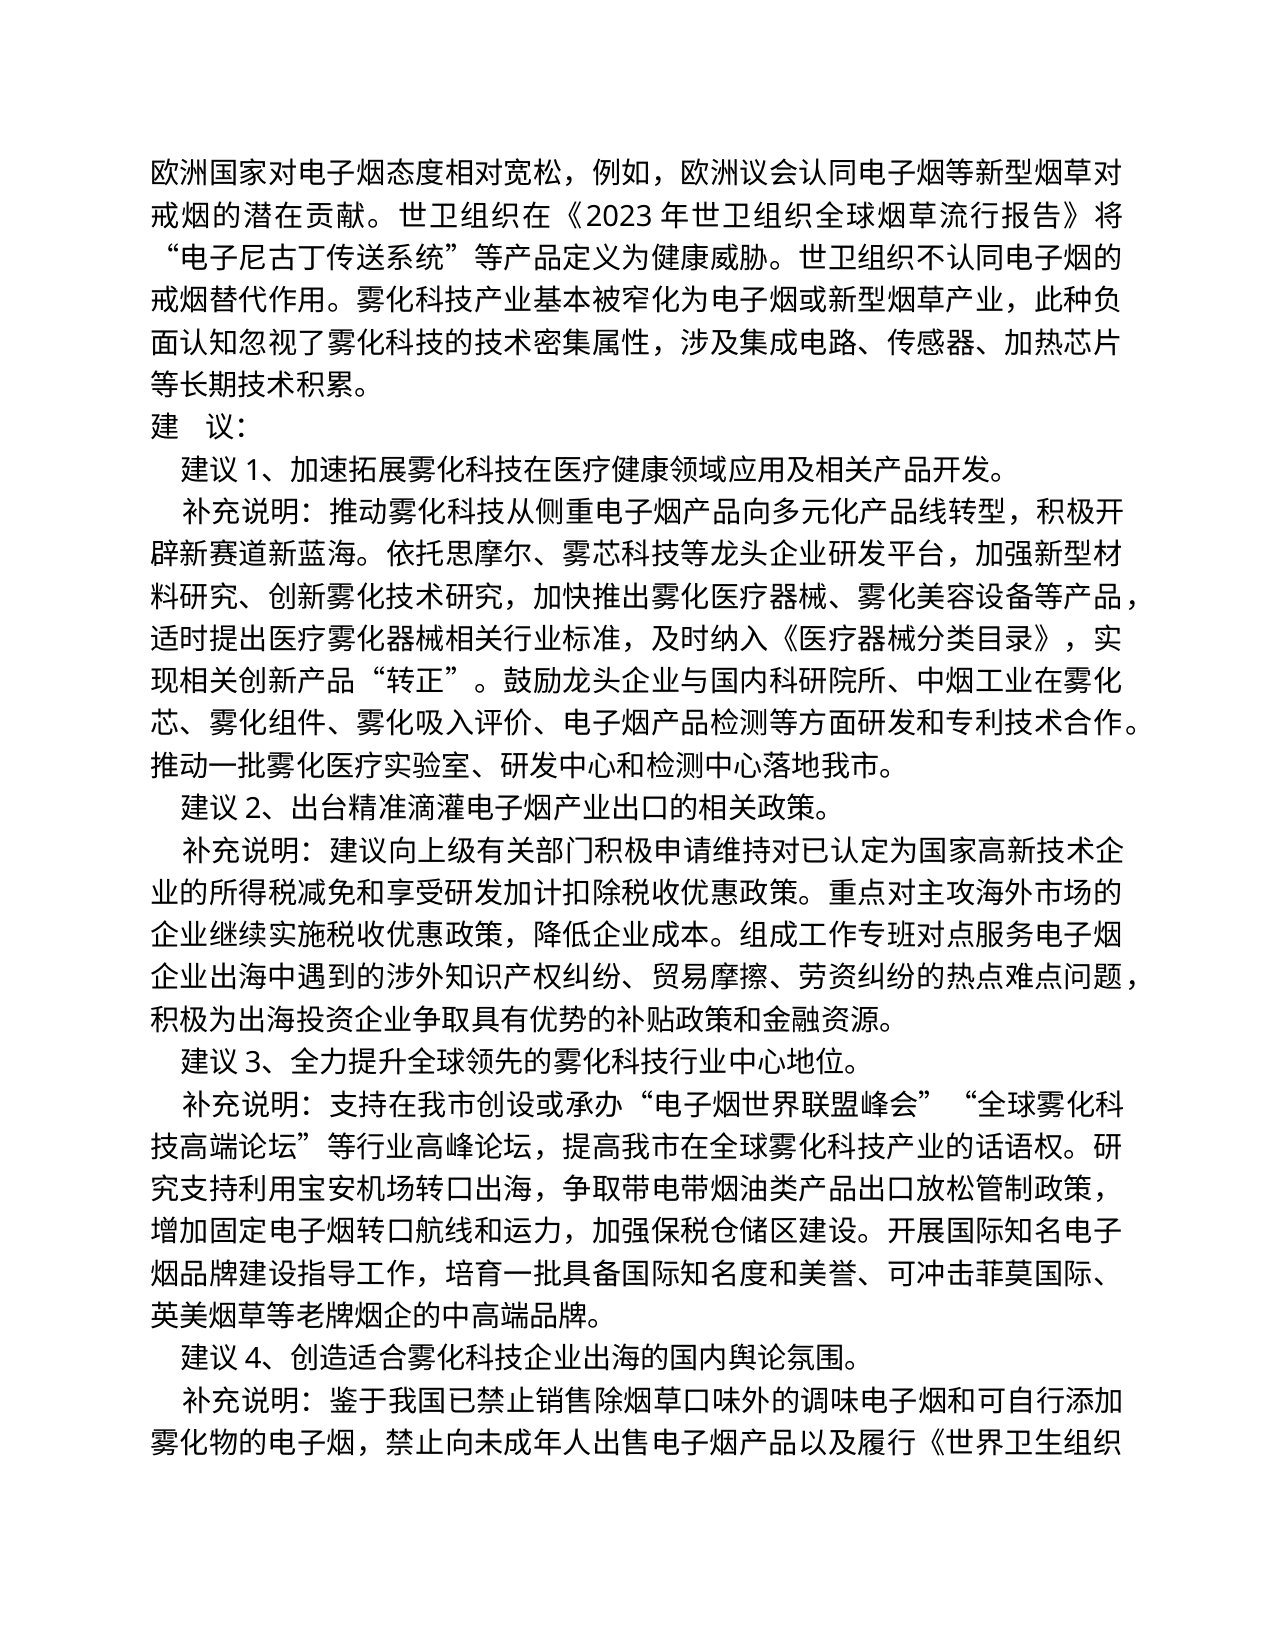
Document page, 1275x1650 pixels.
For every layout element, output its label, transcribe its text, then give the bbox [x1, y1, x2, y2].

text 建 议： [150, 404, 1125, 446]
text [150, 150, 1125, 404]
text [150, 446, 1125, 1462]
